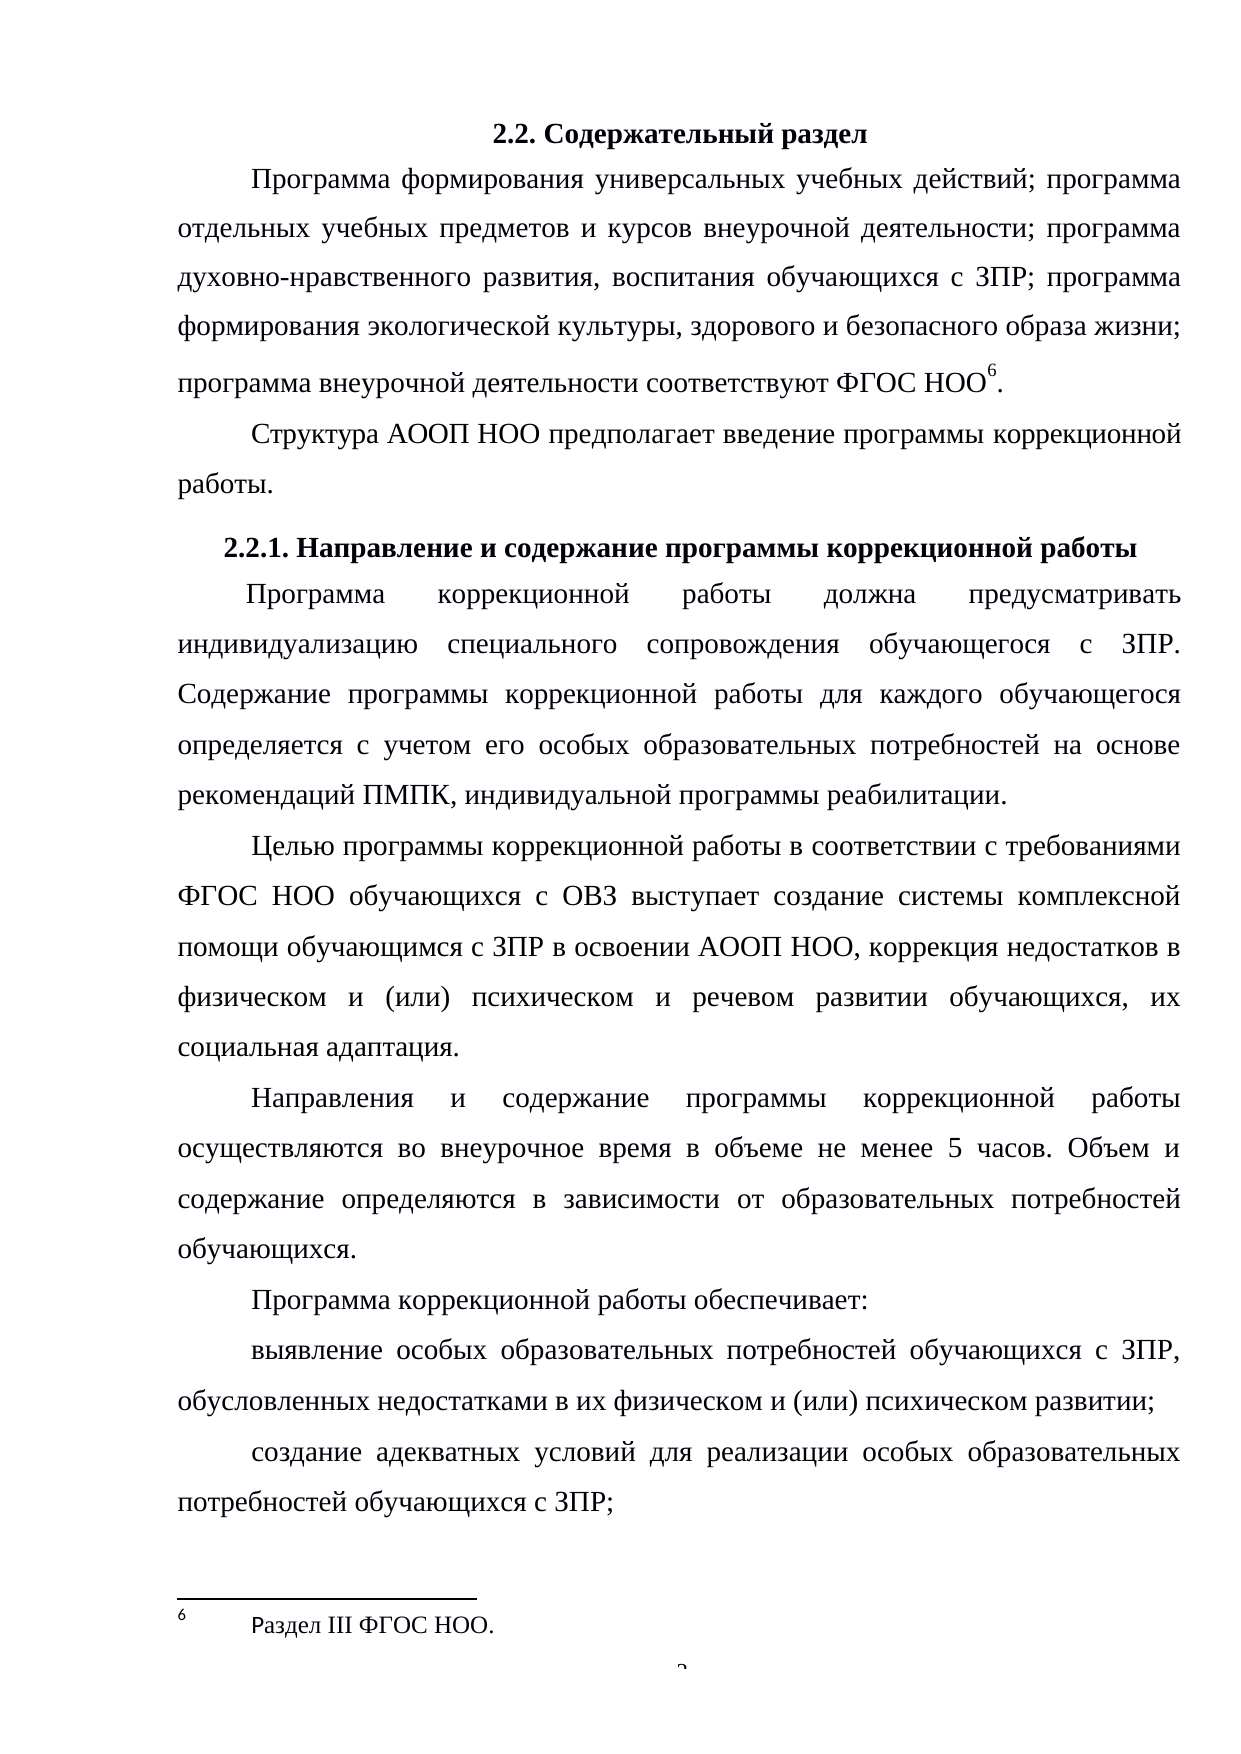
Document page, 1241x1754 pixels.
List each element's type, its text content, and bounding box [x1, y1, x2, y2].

text выявление особых образовательных потребностей обучающихся с ЗПР, обусловленных недостатками в их физическом и (или) психическом развитии; [177, 1332, 1181, 1416]
text Программа коррекционной работы должна предусматривать индивидуализацию специального сопровождения обучающегося с ЗПР. Содержание программы коррекционной работы для каждого обучающегося определяется с учетом его особых образовательных потребностей на основе рекомендаций ПМПК, индивидуальной программы реабилитации. [177, 576, 1182, 811]
text Целью программы коррекционной работы в соответствии с требованиями ФГОС НОО обучающихся с ОВЗ выступает создание системы комплексной помощи обучающимся с ЗПР в освоении АООП НОО, коррекция недостатков в физическом и (или) психическом и речевом развитии обучающихся, их социальная адаптация. [177, 828, 1182, 1063]
text 6 Раздел III ФГОС НОО. [177, 1598, 1182, 1640]
text Программа коррекционной работы обеспечивает: [251, 1282, 1182, 1316]
text создание адекватных условий для реализации особых образовательных потребностей обучающихся с ЗПР; [177, 1434, 1181, 1518]
text Направления и содержание программы коррекционной работы осуществляются во внеурочное время в объеме не менее 5 часов. Объем и содержание определяются в зависимости от образовательных потребностей обучающихся. [177, 1080, 1182, 1265]
subtitle 2.2.1. Направление и содержание программы коррекционной работы [223, 530, 1182, 564]
text Программа формирования универсальных учебных действий; программа отдельных учебных предметов и курсов внеурочной деятельности; программа духовно-нравственного развития, воспитания обучающихся с ЗПР; программа формирования экологической культуры, здорового и безопасного образа жизни; программа внеурочной деятельности соответствуют ФГОС НОО6. [177, 162, 1182, 398]
text Структура АООП НОО предполагает введение программы коррекционной работы. [177, 416, 1181, 500]
subtitle 2.2. Содержательный раздел [492, 116, 1182, 149]
